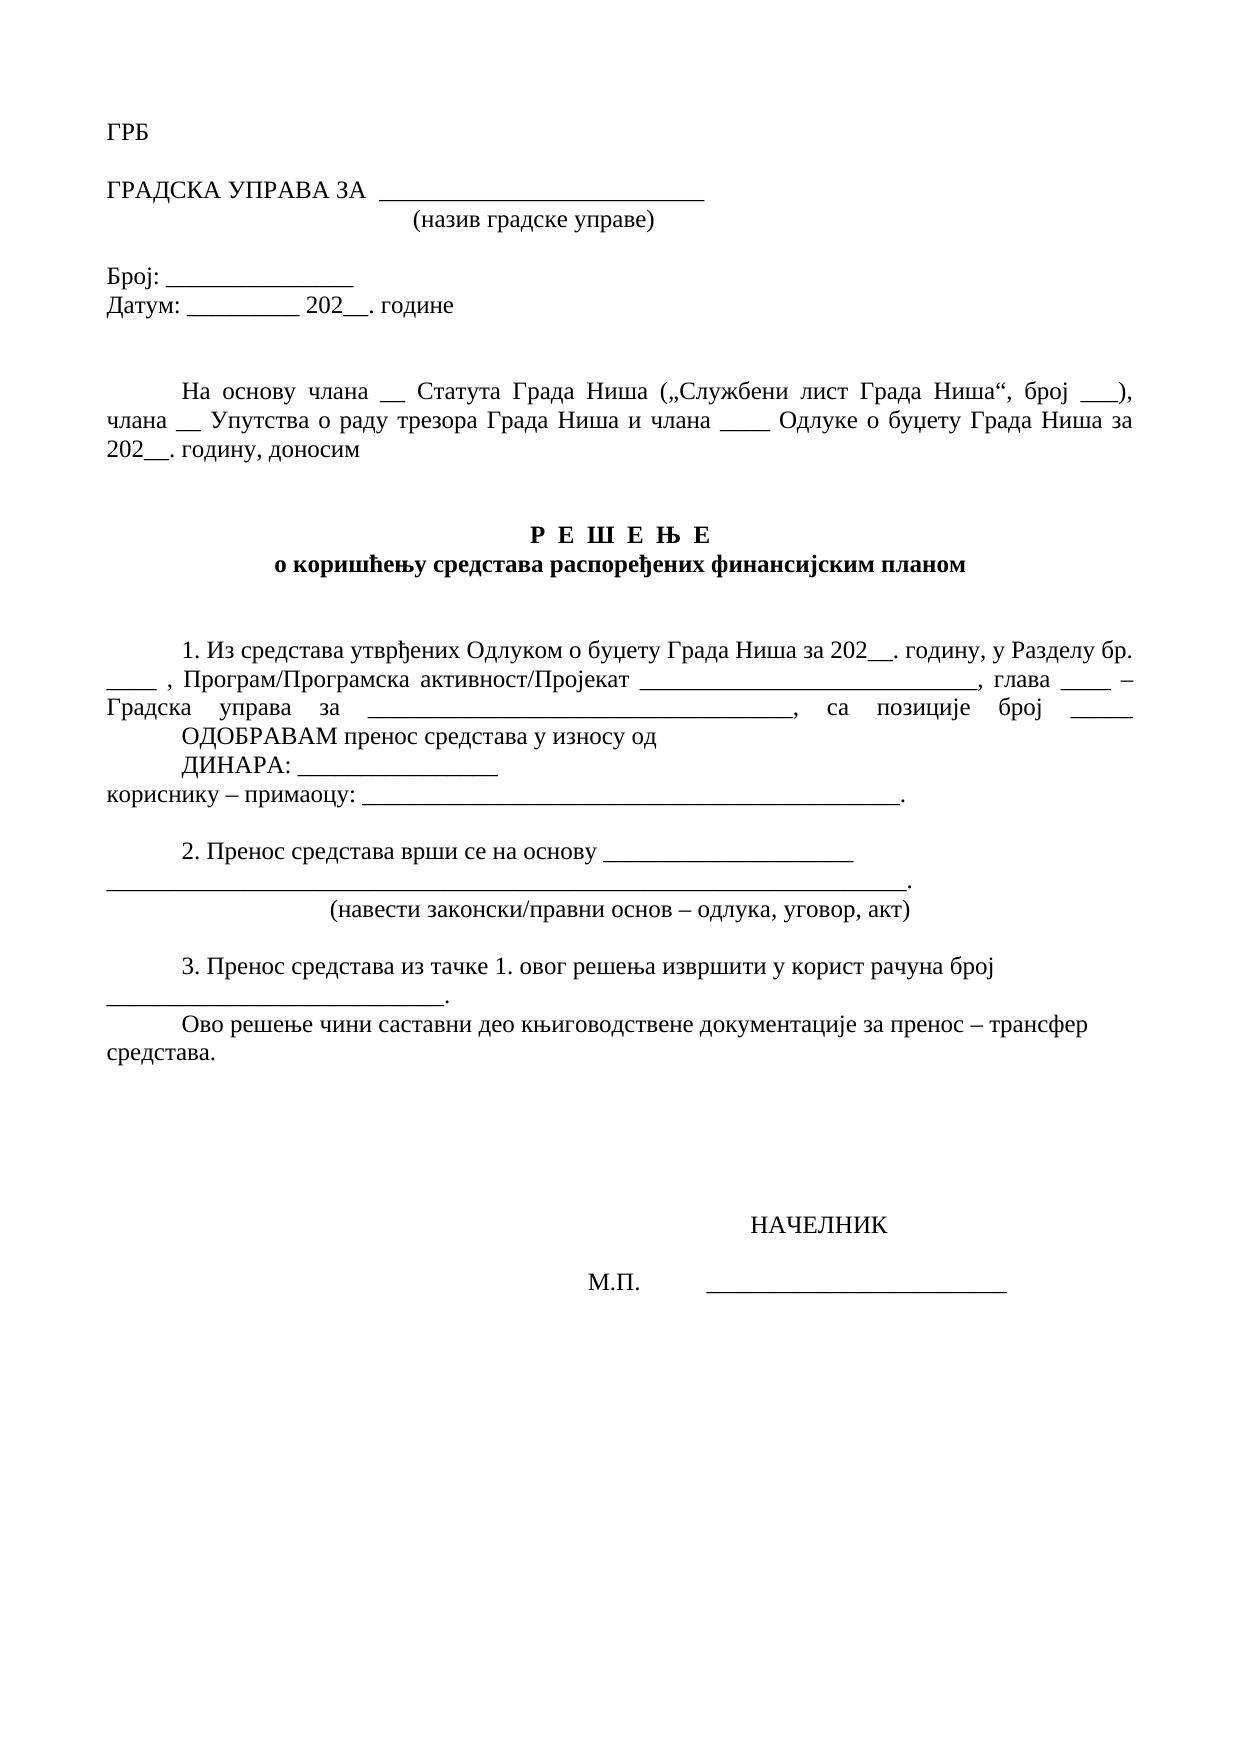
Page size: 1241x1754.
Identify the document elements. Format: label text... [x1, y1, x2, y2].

text Ово решење чини саставни део књиговодствене документације за пренос – трансфер средстава. [106, 1009, 1134, 1066]
text Број: _______________ [106, 261, 1134, 290]
text о коришћењу средстава распоређених финансијским планом [106, 549, 1134, 577]
text На основу члана __ Статута Града Ниша („Службени лист Града Ниша“, број ___), члана __ Упутства о раду трезора Града Ниша и члана ____ Одлуке о буџету Града Ниша за 202__. годину, доносим [106, 376, 1134, 462]
text М.П. ________________________ [106, 1267, 1134, 1296]
text 1. Из средстава утврђених Одлуком о буџету Града Ниша за 202__. годину, у Разделу бр. ____ , Програм/Програмска активност/Пројекат ___________________________, глава ____ – Градска управа за __________________________________, са позиције број _____ ОДОБРАВАМ пренос средстава у износу од [106, 635, 1134, 750]
text (назив градске управе) [256, 204, 1134, 232]
text 3. Пренос средстава из тачке 1. овог решења извршити у корист рачуна број ___________________________. [106, 951, 1134, 1009]
text Датум: _________ 202__. године [106, 290, 1134, 319]
text ГРАДСКА УПРАВА ЗА __________________________ [106, 175, 1134, 204]
text кориснику – примаоцу: ___________________________________________. [106, 779, 1134, 807]
text НАЧЕЛНИК [106, 1210, 1134, 1239]
text ДИНАРА: ________________ [106, 750, 1134, 779]
text ________________________________________________________________. [106, 865, 1134, 894]
text ГРБ [106, 117, 1134, 146]
text 2. Пренос средстава врши се на основу ____________________ [106, 836, 1134, 865]
text (навести законски/правни основ – одлука, уговор, акт) [106, 894, 1134, 922]
text Р Е Ш Е Њ Е [106, 520, 1134, 549]
